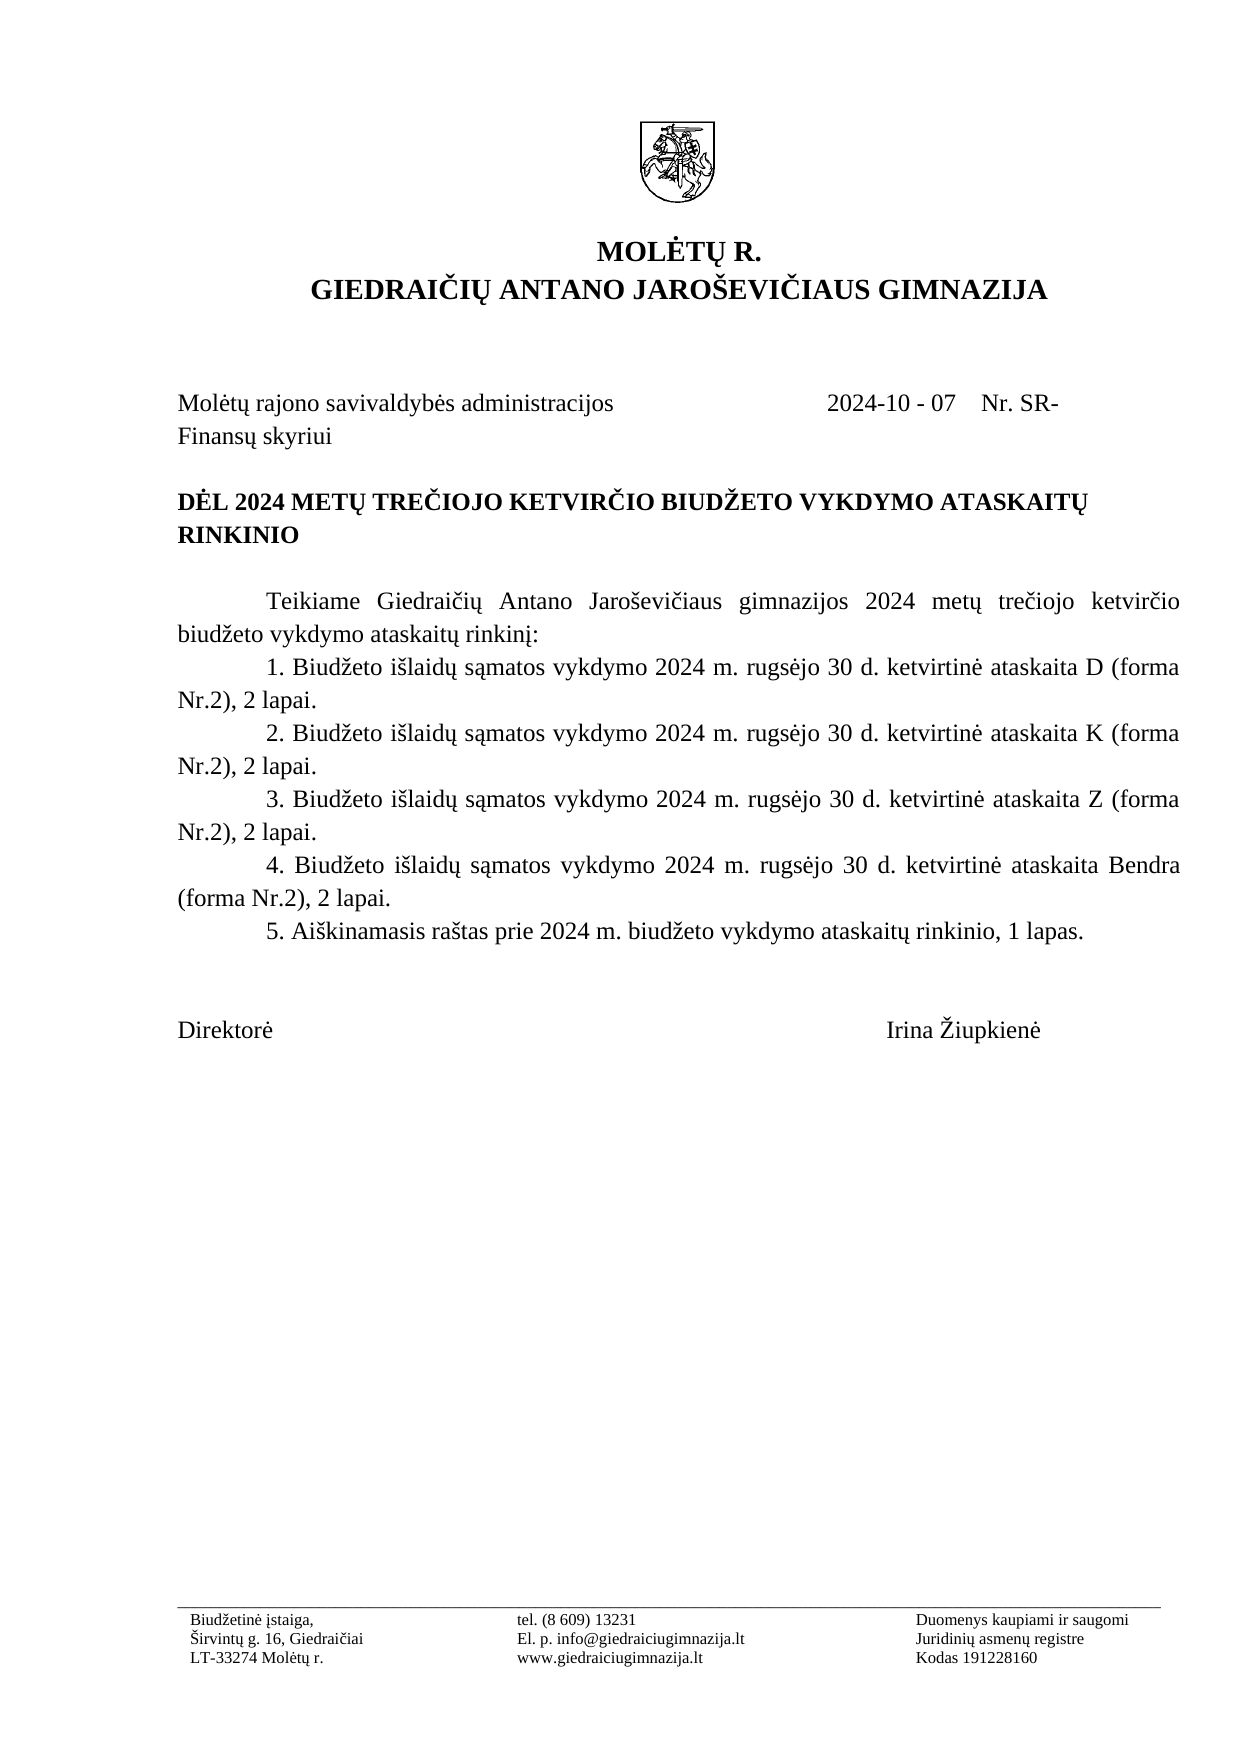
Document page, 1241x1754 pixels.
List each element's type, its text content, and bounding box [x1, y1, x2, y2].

text GIEDRAIČIŲ ANTANO JAROŠEVIČIAUS GIMNAZIJA [177, 272, 1181, 306]
text DĖL 2024 METŲ TREČIOJO KETVIRČIO BIUDŽETO VYKDYMO ATASKAITŲ RINKINIO [177, 487, 1181, 549]
text Teikiame Giedraičių Antano Jaroševičiaus gimnazijos 2024 metų trečiojo ketvirčio biudžeto vykdymo ataskaitų rinkinį: [177, 586, 1181, 648]
text 5. Aiškinamasis raštas prie 2024 m. biudžeto vykdymo ataskaitų rinkinio, 1 lapas. [177, 916, 1181, 945]
text Finansų skyriui [177, 421, 1181, 449]
picture [635, 118, 723, 206]
text Molėtų rajono savivaldybės administracijos 2024-10 - 07 Nr. SR- [177, 388, 1181, 417]
text Direktorė Irina Žiupkienė [177, 1015, 1181, 1044]
text 2. Biudžeto išlaidų sąmatos vykdymo 2024 m. rugsėjo 30 d. ketvirtinė ataskaita K (forma Nr.2), 2 lapai. [177, 718, 1181, 780]
text 3. Biudžeto išlaidų sąmatos vykdymo 2024 m. rugsėjo 30 d. ketvirtinė ataskaita Z (forma Nr.2), 2 lapai. [177, 784, 1181, 846]
text MOLĖTŲ R. [177, 234, 1181, 267]
text 4. Biudžeto išlaidų sąmatos vykdymo 2024 m. rugsėjo 30 d. ketvirtinė ataskaita Bendra (forma Nr.2), 2 lapai. [177, 850, 1181, 912]
text 1. Biudžeto išlaidų sąmatos vykdymo 2024 m. rugsėjo 30 d. ketvirtinė ataskaita D (forma Nr.2), 2 lapai. [177, 652, 1181, 714]
